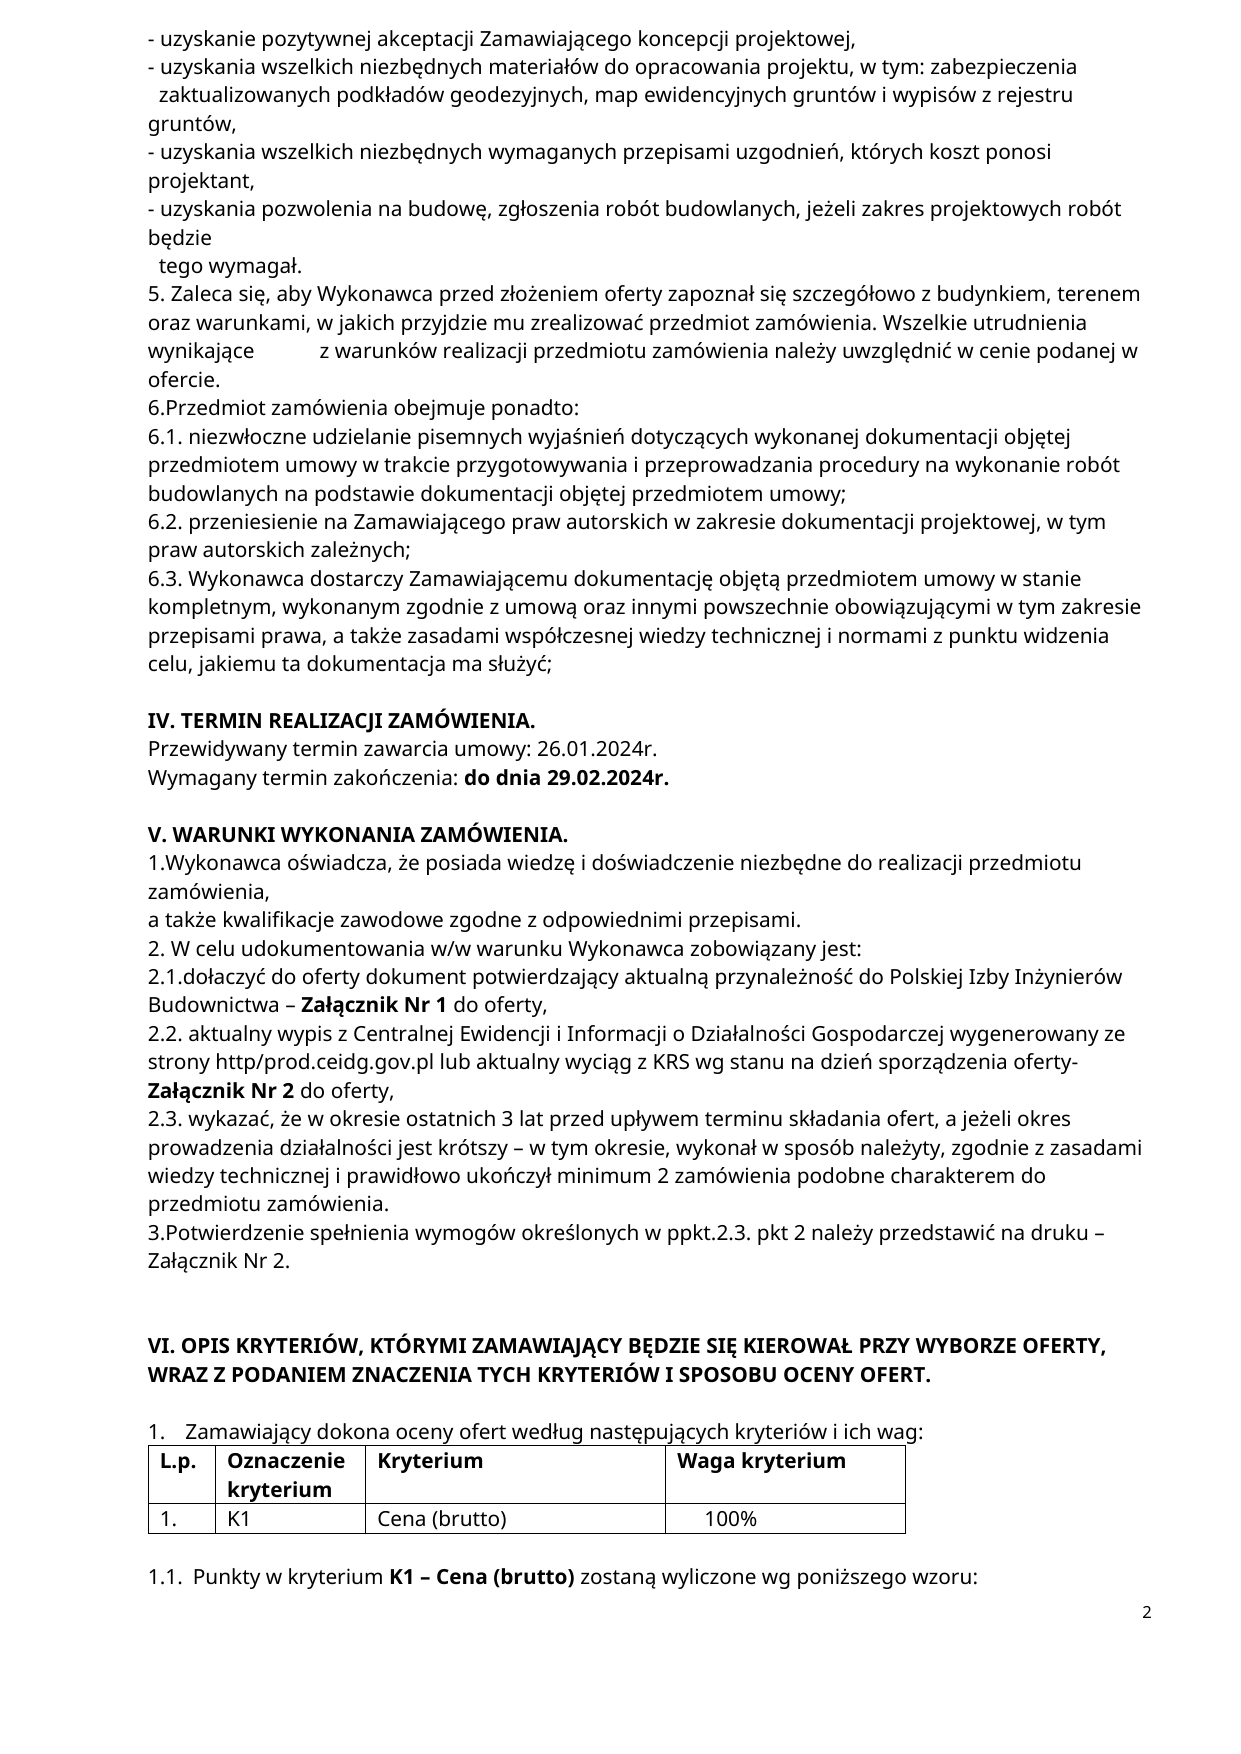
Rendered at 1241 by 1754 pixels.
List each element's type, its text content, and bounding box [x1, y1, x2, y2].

text - uzyskanie pozytywnej akceptacji Zamawiającego koncepcji projektowej, [148, 24, 1152, 52]
text IV. TERMIN REALIZACJI ZAMÓWIENIA. [148, 706, 1152, 734]
text VI. OPIS KRYTERIÓW, KTÓRYMI ZAMAWIAJĄCY BĘDZIE SIĘ KIEROWAŁ PRZY WYBORZE OFERTY, WRAZ Z PODANIEM ZNACZENIA TYCH KRYTERIÓW I SPOSOBU OCENY OFERT. [148, 1332, 1152, 1388]
list Zamawiający dokona oceny ofert według następujących kryteriów i ich wag: [148, 1417, 1152, 1445]
text 6.1. niezwłoczne udzielanie pisemnych wyjaśnień dotyczących wykonanej dokumentacji objętej przedmiotem umowy w trakcie przygotowywania i przeprowadzania procedury na wykonanie robót budowlanych na podstawie dokumentacji objętej przedmiotem umowy; [148, 422, 1152, 507]
table_header Waga kryterium [666, 1446, 905, 1503]
text 2.3. wykazać, że w okresie ostatnich 3 lat przed upływem terminu składania ofert, a jeżeli okres prowadzenia działalności jest krótszy – w tym okresie, wykonał w sposób należyty, zgodnie z zasadami wiedzy technicznej i prawidłowo ukończył minimum 2 zamówienia podobne charakterem do przedmiotu zamówienia. [148, 1104, 1152, 1218]
text 6.3. Wykonawca dostarczy Zamawiającemu dokumentację objętą przedmiotem umowy w stanie kompletnym, wykonanym zgodnie z umową oraz innymi powszechnie obowiązującymi w tym zakresie przepisami prawa, a także zasadami współczesnej wiedzy technicznej i normami z punktu widzenia celu, jakiemu ta dokumentacja ma służyć; [148, 564, 1152, 678]
table_header Oznaczenie kryterium [216, 1446, 365, 1503]
text zaktualizowanych podkładów geodezyjnych, map ewidencyjnych gruntów i wypisów z rejestru gruntów, [148, 81, 1152, 137]
text 3.Potwierdzenie spełnienia wymogów określonych w ppkt.2.3. pkt 2 należy przedstawić na druku – Załącznik Nr 2. [148, 1218, 1152, 1275]
table_cell 100% [666, 1504, 905, 1533]
text 2.2. aktualny wypis z Centralnej Ewidencji i Informacji o Działalności Gospodarczej wygenerowany ze strony http/prod.ceidg.gov.pl lub aktualny wyciąg z KRS wg stanu na dzień sporządzenia oferty- Załącznik Nr 2 do oferty, [148, 1019, 1152, 1104]
text 5. Zaleca się, aby Wykonawca przed złożeniem oferty zapoznał się szczegółowo z budynkiem, terenem oraz warunkami, w jakich przyjdzie mu zrealizować przedmiot zamówienia. Wszelkie utrudnienia wynikające z warunków realizacji przedmiotu zamówienia należy uwzględnić w cenie podanej w ofercie. [148, 279, 1152, 393]
list Punkty w kryterium K1 – Cena (brutto) zostaną wyliczone wg poniższego wzoru: [148, 1562, 1152, 1591]
text 6.2. przeniesienie na Zamawiającego praw autorskich w zakresie dokumentacji projektowej, w tym praw autorskich zależnych; [148, 507, 1152, 564]
text V. WARUNKI WYKONANIA ZAMÓWIENIA. [148, 820, 1152, 848]
text a także kwalifikacje zawodowe zgodne z odpowiednimi przepisami. [148, 905, 1152, 934]
table_cell K1 [216, 1504, 365, 1533]
table_header Kryterium [366, 1446, 665, 1503]
text tego wymagał. [148, 251, 1152, 279]
text - uzyskania wszelkich niezbędnych materiałów do opracowania projektu, w tym: zabezpieczenia [148, 52, 1152, 81]
text 2.1.dołaczyć do oferty dokument potwierdzający aktualną przynależność do Polskiej Izby Inżynierów Budownictwa – Załącznik Nr 1 do oferty, [148, 962, 1152, 1019]
table_cell 1. [149, 1504, 215, 1533]
text - uzyskania pozwolenia na budowę, zgłoszenia robót budowlanych, jeżeli zakres projektowych robót będzie [148, 194, 1152, 251]
text 2. W celu udokumentowania w/w warunku Wykonawca zobowiązany jest: [148, 934, 1152, 962]
table_header L.p. [149, 1446, 215, 1503]
text 1.Wykonawca oświadcza, że posiada wiedzę i doświadczenie niezbędne do realizacji przedmiotu zamówienia, [148, 848, 1152, 905]
text 6.Przedmiot zamówienia obejmuje ponadto: [148, 393, 1152, 422]
text Przewidywany termin zawarcia umowy: 26.01.2024r. [148, 734, 1152, 763]
text - uzyskania wszelkich niezbędnych wymaganych przepisami uzgodnień, których koszt ponosi projektant, [148, 137, 1152, 194]
table_cell Cena (brutto) [366, 1504, 665, 1533]
text Wymagany termin zakończenia: do dnia 29.02.2024r. [148, 763, 1152, 791]
